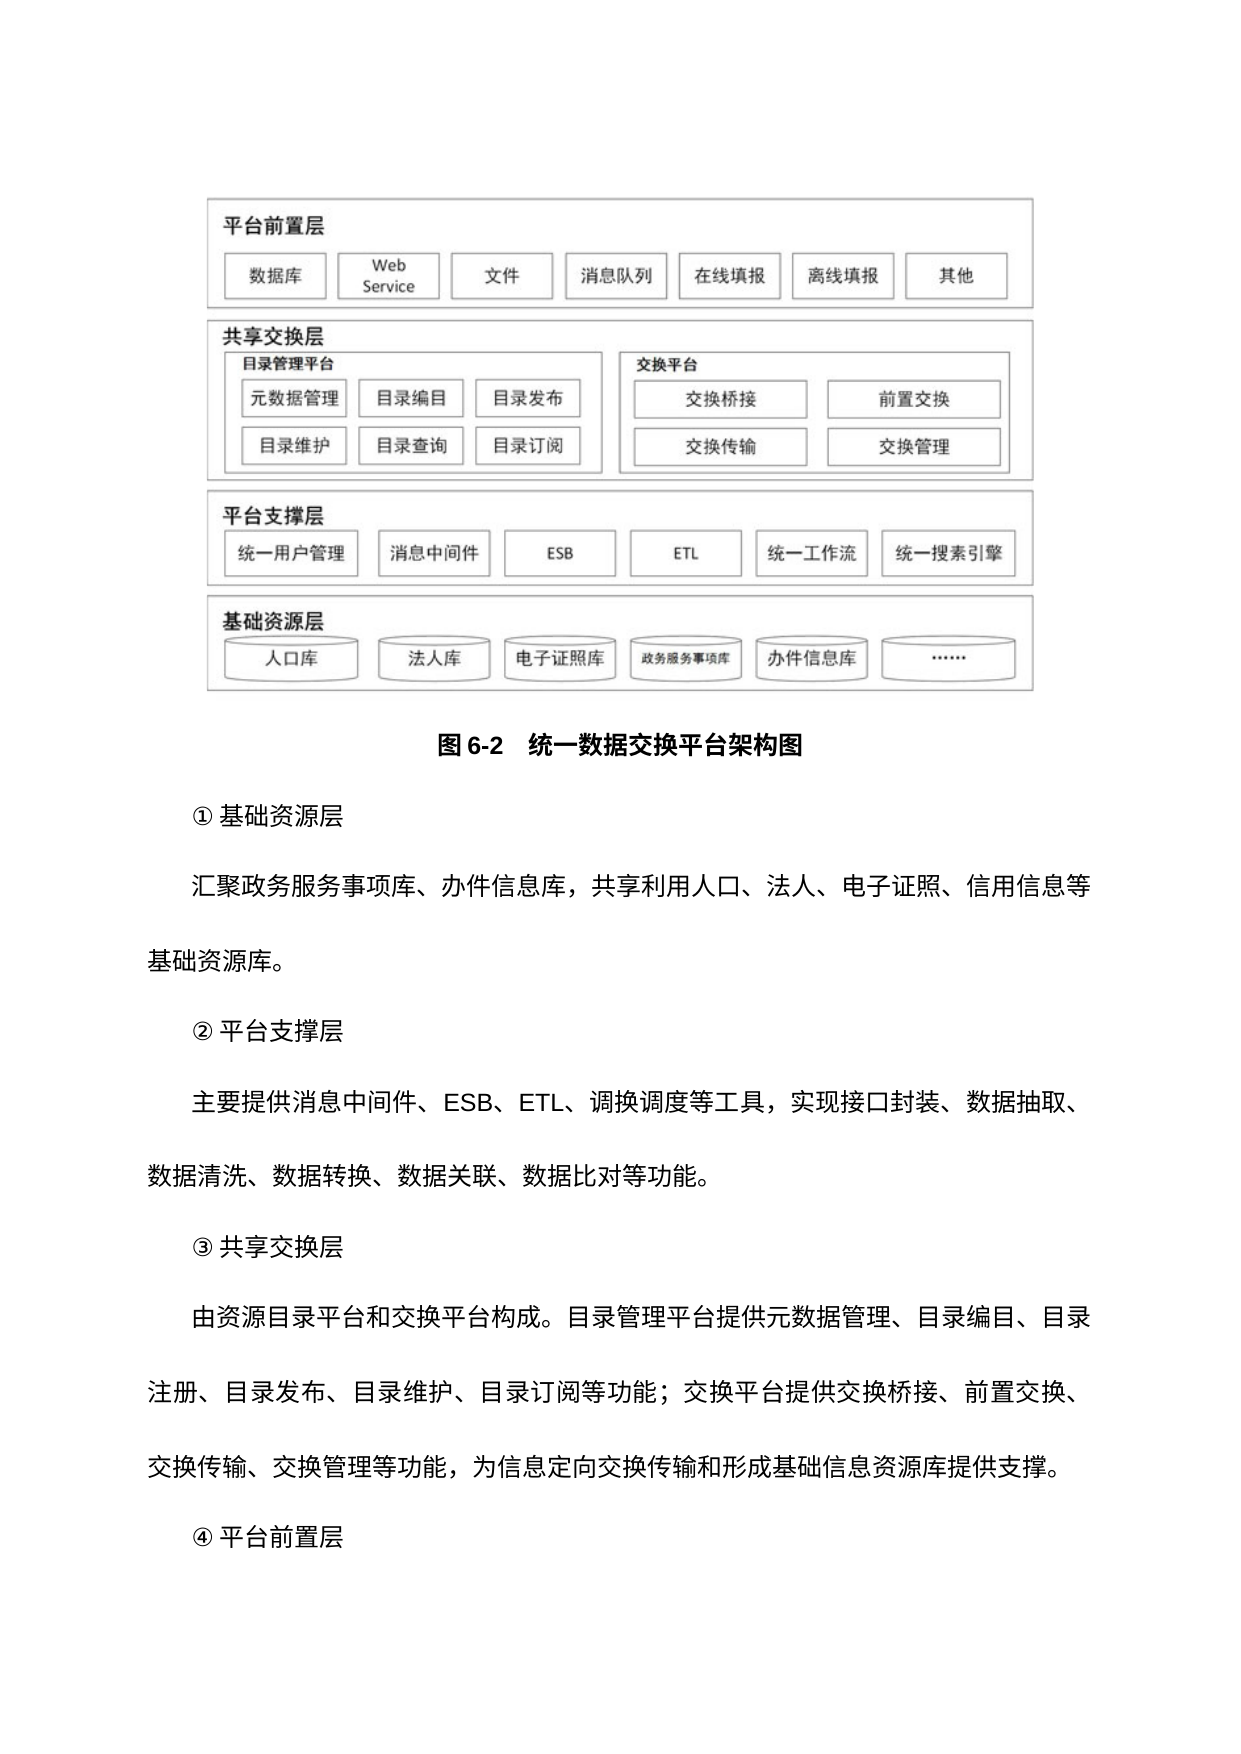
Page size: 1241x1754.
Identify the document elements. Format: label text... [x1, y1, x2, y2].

text ①基础资源层 [148, 782, 1092, 847]
text ④平台前置层 [148, 1503, 1092, 1568]
list 由资源目录平台和交换平台构成。目录管理平台提供元数据管理、目录编目、目录注册、目录发布、目录维护、目录订阅等功能；交换平台提供交换桥接、前置交换、交换传输、交换管理等功能，为信息定向交换传输和形成基础信息资源库提供支撑。 [148, 1283, 1092, 1498]
list 主要提供消息中间件、ESB、ETL、调换调度等工具，实现接口封装、数据抽取、数据清洗、数据转换、数据关联、数据比对等功能。 [148, 1068, 1092, 1207]
text ②平台支撑层 [148, 997, 1092, 1062]
text 图6-2 统一数据交换平台架构图 [148, 711, 1092, 776]
text ③共享交换层 [148, 1213, 1092, 1278]
picture [206, 187, 1034, 703]
list 汇聚政务服务事项库、办件信息库，共享利用人口、法人、电子证照、信用信息等基础资源库。 [148, 852, 1092, 992]
